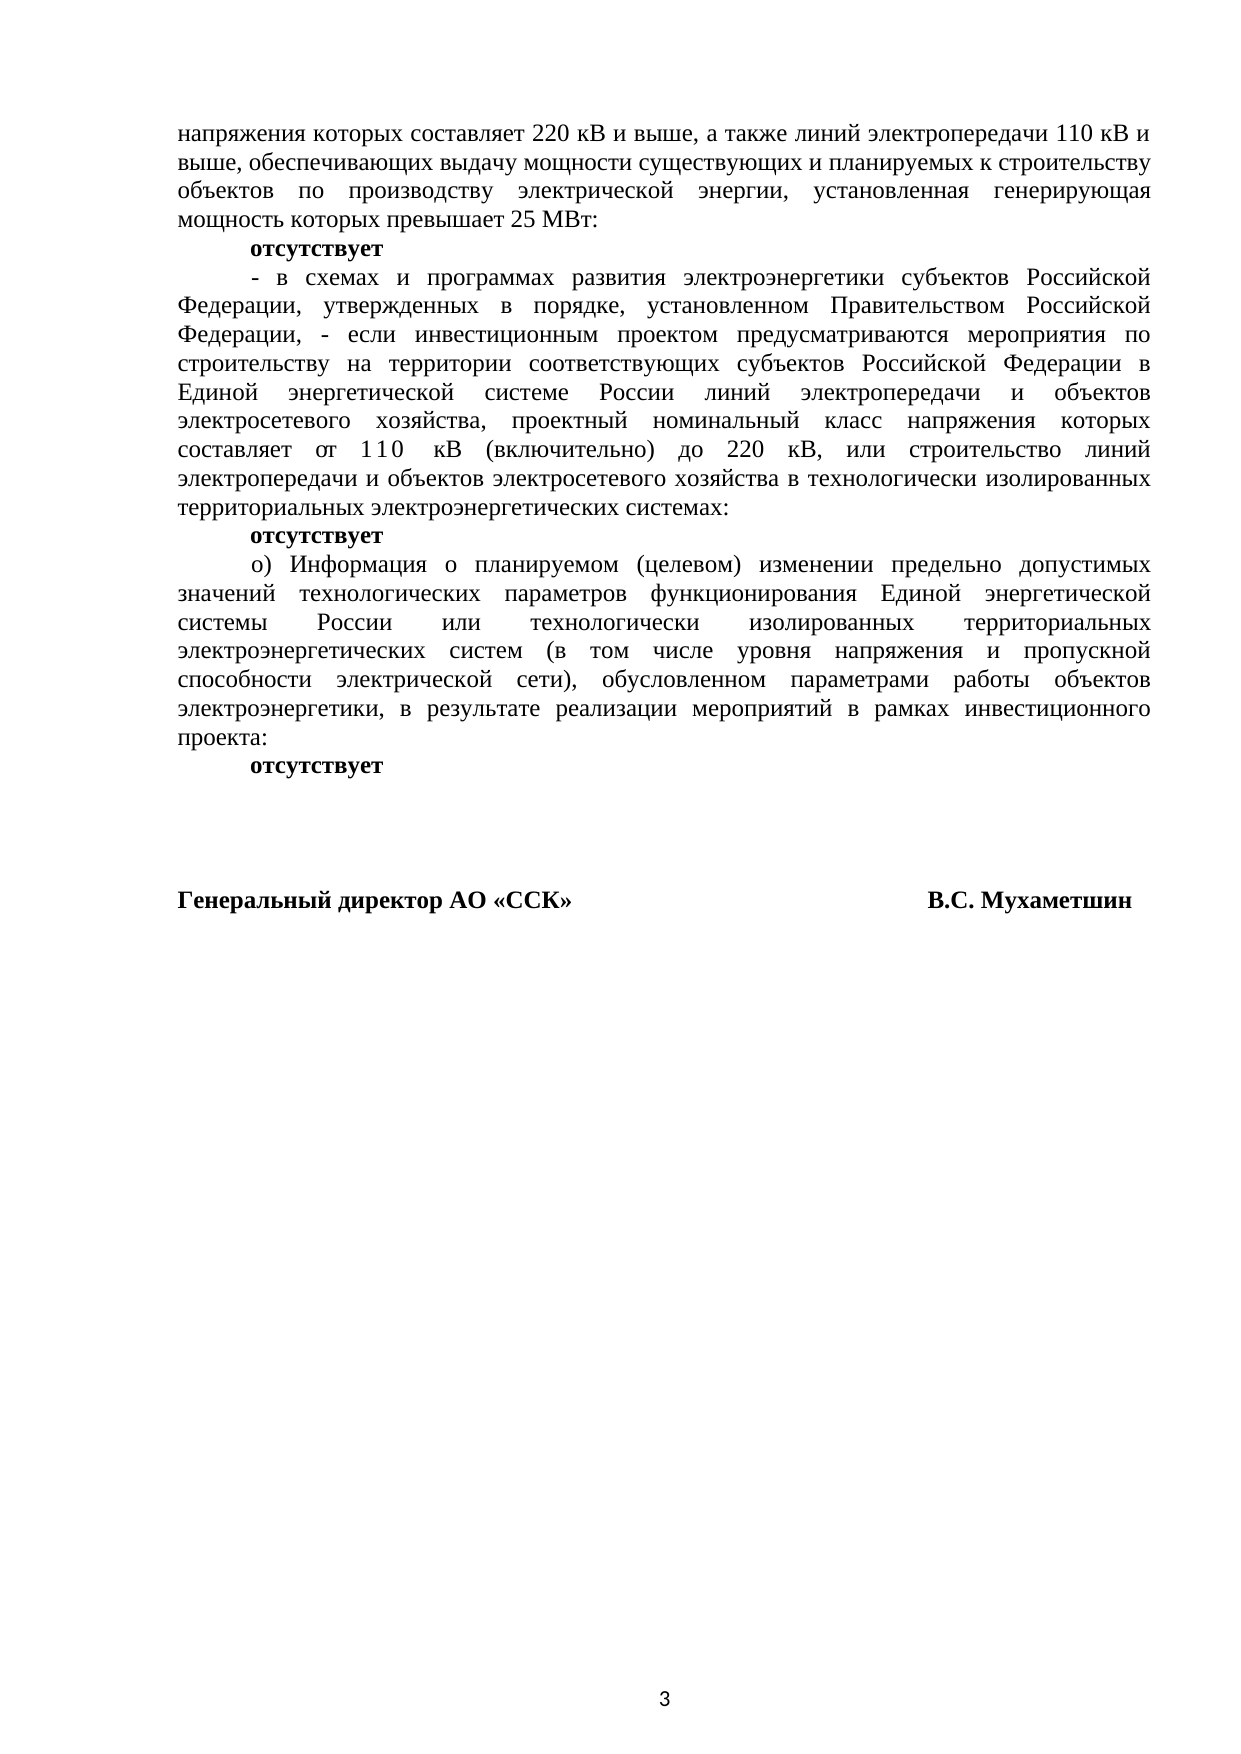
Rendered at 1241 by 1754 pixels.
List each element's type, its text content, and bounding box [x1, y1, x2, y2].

text отсутствует [177, 751, 1152, 779]
text - в схемах и программах развития электроэнергетики субъектов Российской Федерации, утвержденных в порядке, установленном Правительством Российской Федерации, - если инвестиционным проектом предусматриваются мероприятия по строительству на территории соответствующих субъектов Российской Федерации в Единой энергетической системе России линий электропередачи и объектов электросетевого хозяйства, проектный номинальный класс напряжения которых составляет от 110 кВ (включительно) до 220 кВ, или строительство линий электропередачи и объектов электросетевого хозяйства в технологически изолированных территориальных электроэнергетических системах: [177, 262, 1152, 521]
text отсутствует [177, 521, 1152, 549]
text о) Информация о планируемом (целевом) изменении предельно допустимых значений технологических параметров функционирования Единой энергетической системы России или технологически изолированных территориальных электроэнергетических систем (в том числе уровня напряжения и пропускной способности электрической сети), обусловленном параметрами работы объектов электроэнергетики, в результате реализации мероприятий в рамках инвестиционного проекта: [177, 549, 1152, 751]
text отсутствует [177, 233, 1152, 262]
text Генеральный директор АО «ССК» В.С. Мухаметшин [177, 885, 1152, 914]
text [177, 118, 1152, 233]
